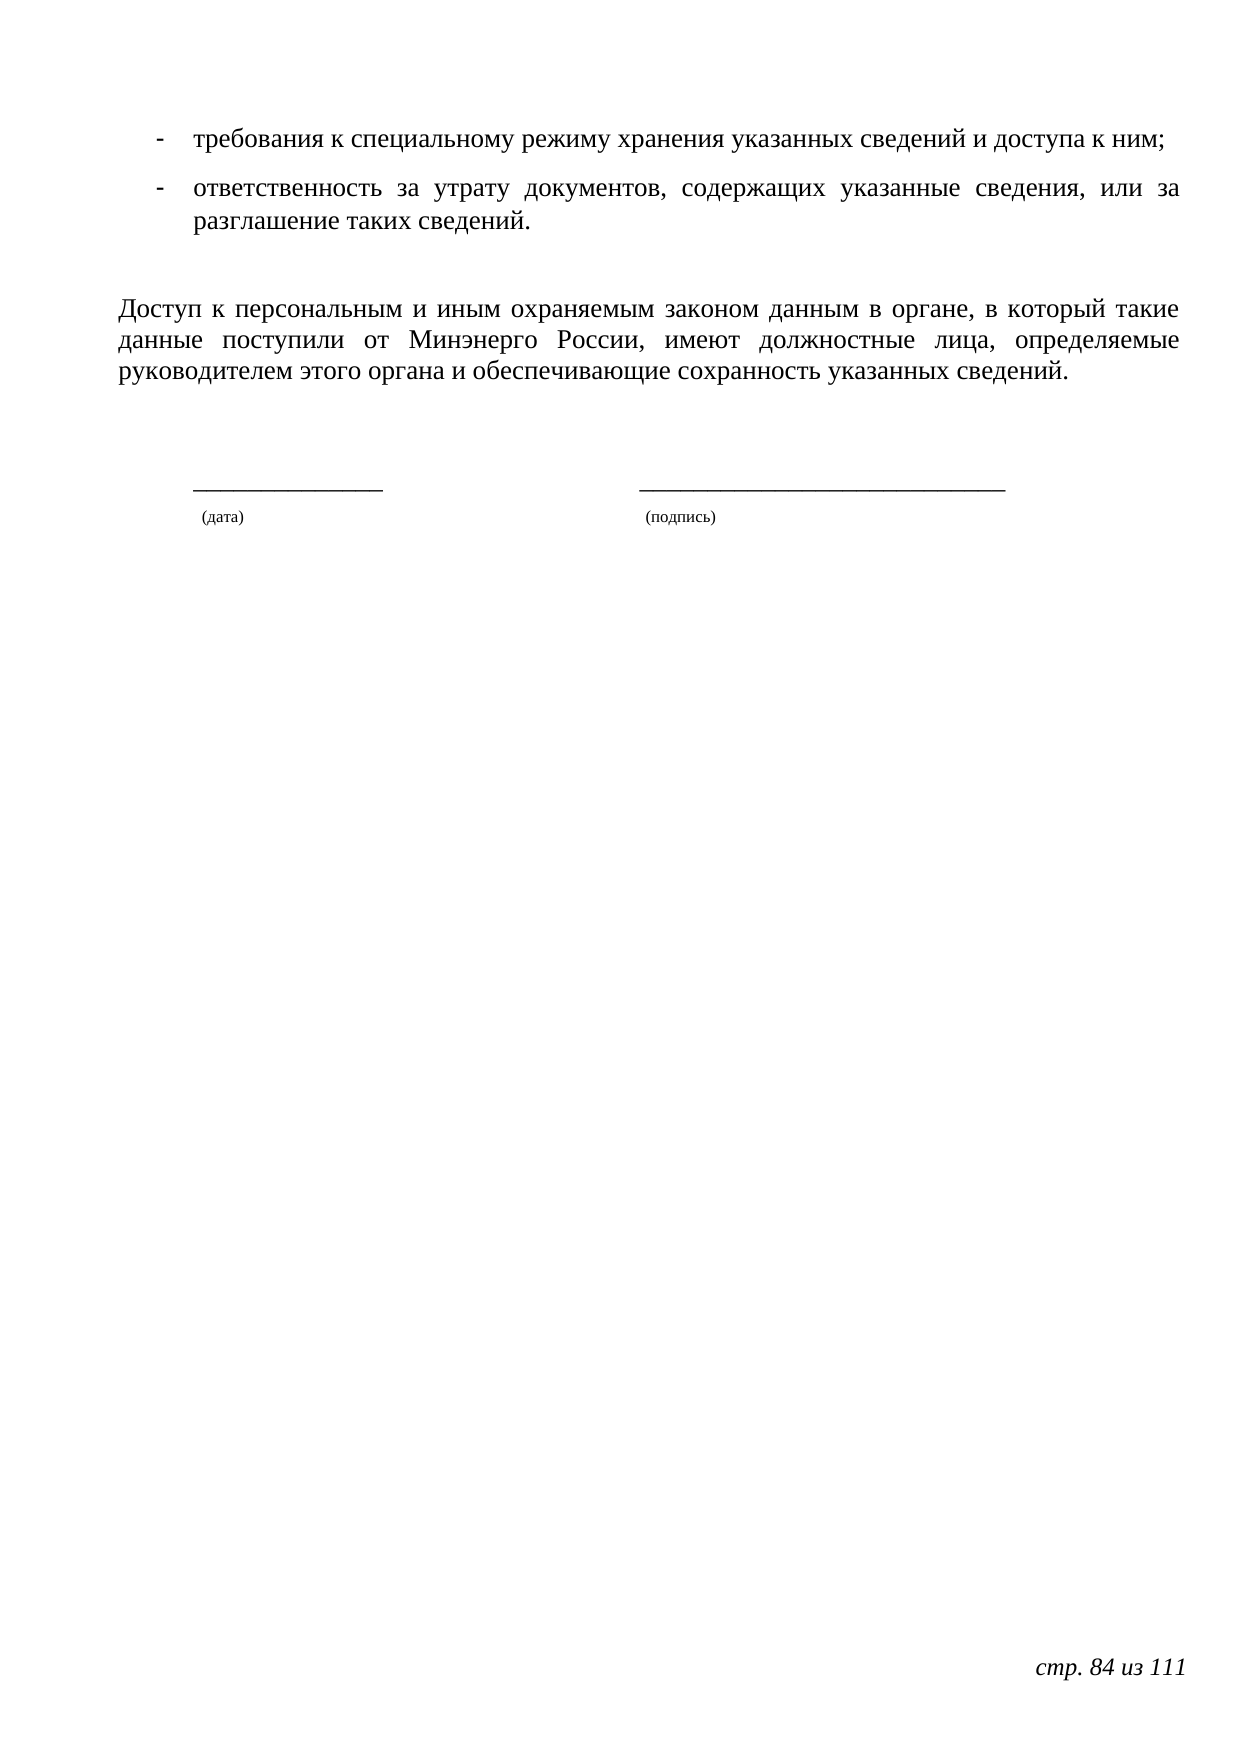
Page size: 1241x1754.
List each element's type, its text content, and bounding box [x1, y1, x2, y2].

text Доступ к персональным и иным охраняемым законом данным в органе, в который такие данные поступили от Минэнерго России, имеют должностные лица, определяемые руководителем этого органа и обеспечивающие сохранность указанных сведений. [118, 292, 1181, 385]
list ответственность за утрату документов, содержащих указанные сведения, или за разглашение таких сведений. [156, 167, 1181, 236]
text (дата) (подпись) [134, 506, 1181, 540]
text ______________ ___________________________ [193, 463, 1181, 494]
list требования к специальному режиму хранения указанных сведений и доступа к ним; [156, 118, 1181, 155]
